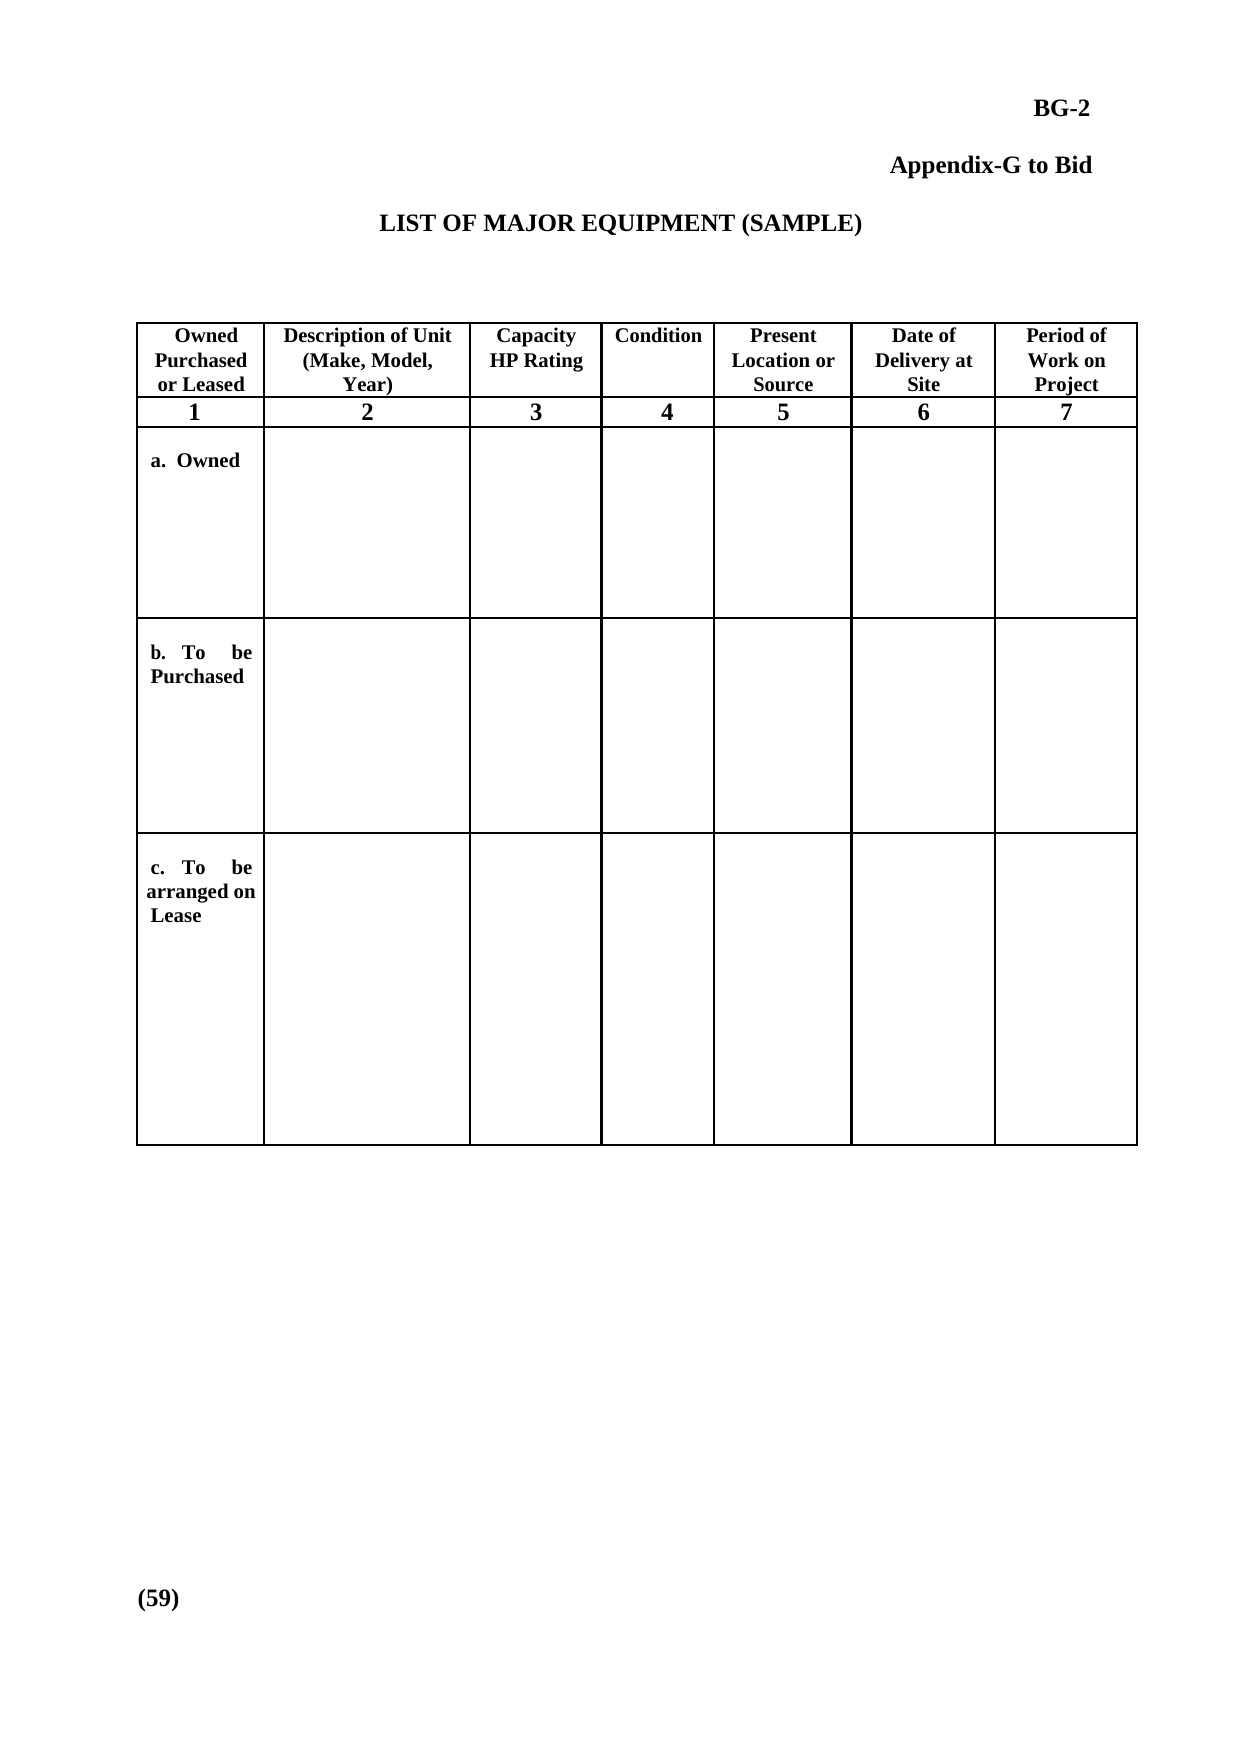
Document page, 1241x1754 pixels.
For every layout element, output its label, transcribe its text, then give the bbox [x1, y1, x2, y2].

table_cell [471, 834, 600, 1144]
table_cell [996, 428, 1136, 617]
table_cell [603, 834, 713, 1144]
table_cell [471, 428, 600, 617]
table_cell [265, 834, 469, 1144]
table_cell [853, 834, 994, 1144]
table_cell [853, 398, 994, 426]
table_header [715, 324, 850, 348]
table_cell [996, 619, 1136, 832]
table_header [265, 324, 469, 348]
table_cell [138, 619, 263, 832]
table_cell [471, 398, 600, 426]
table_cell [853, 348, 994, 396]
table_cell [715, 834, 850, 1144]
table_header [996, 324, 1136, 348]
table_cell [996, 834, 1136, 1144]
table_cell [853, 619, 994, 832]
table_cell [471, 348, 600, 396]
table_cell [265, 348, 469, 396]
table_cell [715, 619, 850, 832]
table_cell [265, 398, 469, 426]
text LIST OF MAJOR EQUIPMENT (SAMPLE) [379, 208, 1138, 237]
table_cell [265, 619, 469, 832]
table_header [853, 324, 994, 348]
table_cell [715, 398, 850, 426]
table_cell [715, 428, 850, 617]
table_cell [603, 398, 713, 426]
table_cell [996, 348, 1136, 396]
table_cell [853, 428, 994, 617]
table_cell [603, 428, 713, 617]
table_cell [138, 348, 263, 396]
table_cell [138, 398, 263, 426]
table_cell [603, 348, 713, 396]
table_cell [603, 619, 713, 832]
text (59) [137, 1583, 1138, 1612]
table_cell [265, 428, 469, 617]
text BG-2 [137, 93, 1090, 122]
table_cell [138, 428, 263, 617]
text Appendix-G to Bid [137, 151, 1092, 179]
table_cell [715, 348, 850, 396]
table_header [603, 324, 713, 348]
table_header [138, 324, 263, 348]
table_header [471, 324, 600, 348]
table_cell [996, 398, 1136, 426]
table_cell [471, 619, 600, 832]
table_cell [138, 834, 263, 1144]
